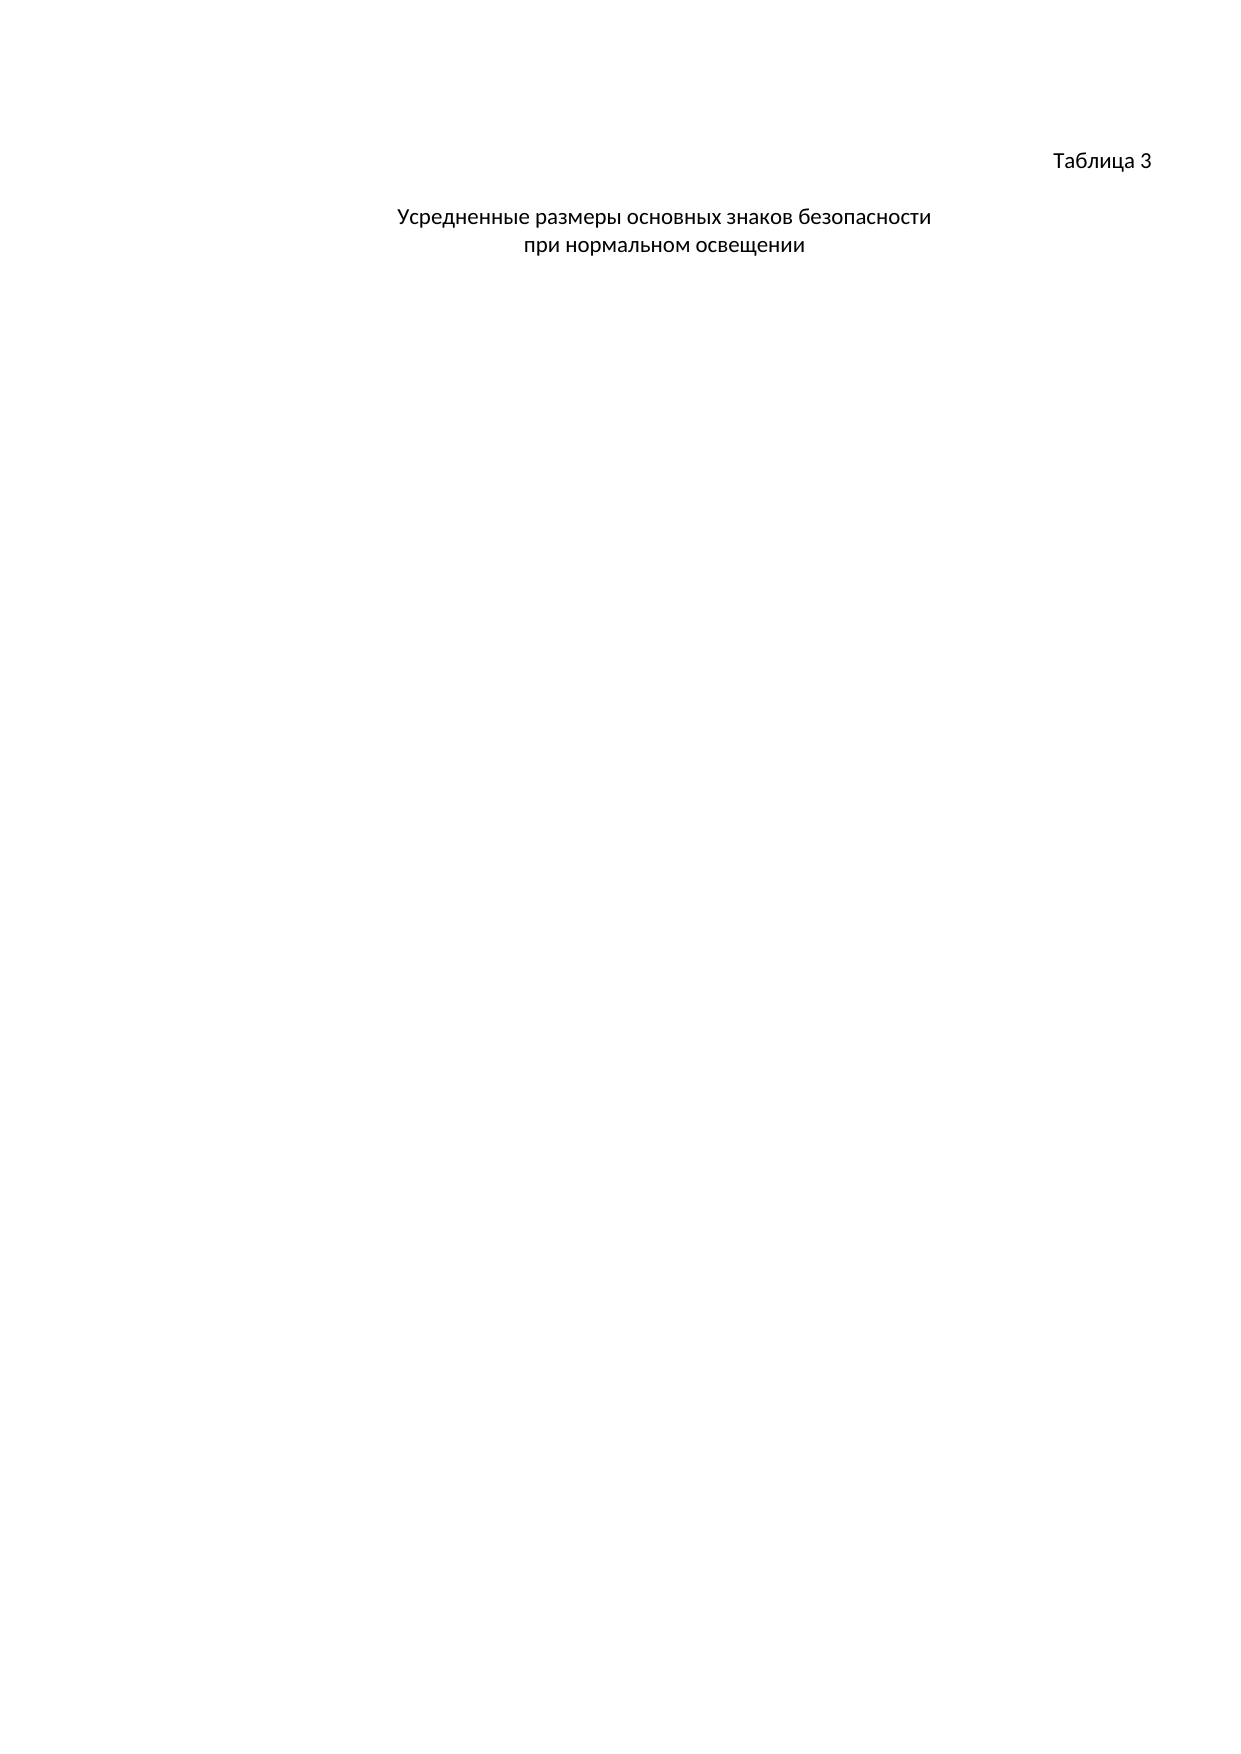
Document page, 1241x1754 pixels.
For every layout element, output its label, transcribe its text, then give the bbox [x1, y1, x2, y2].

text при нормальном освещении [177, 230, 1152, 258]
text Таблица 3 [177, 146, 1152, 174]
text Усредненные размеры основных знаков безопасности [177, 202, 1152, 230]
